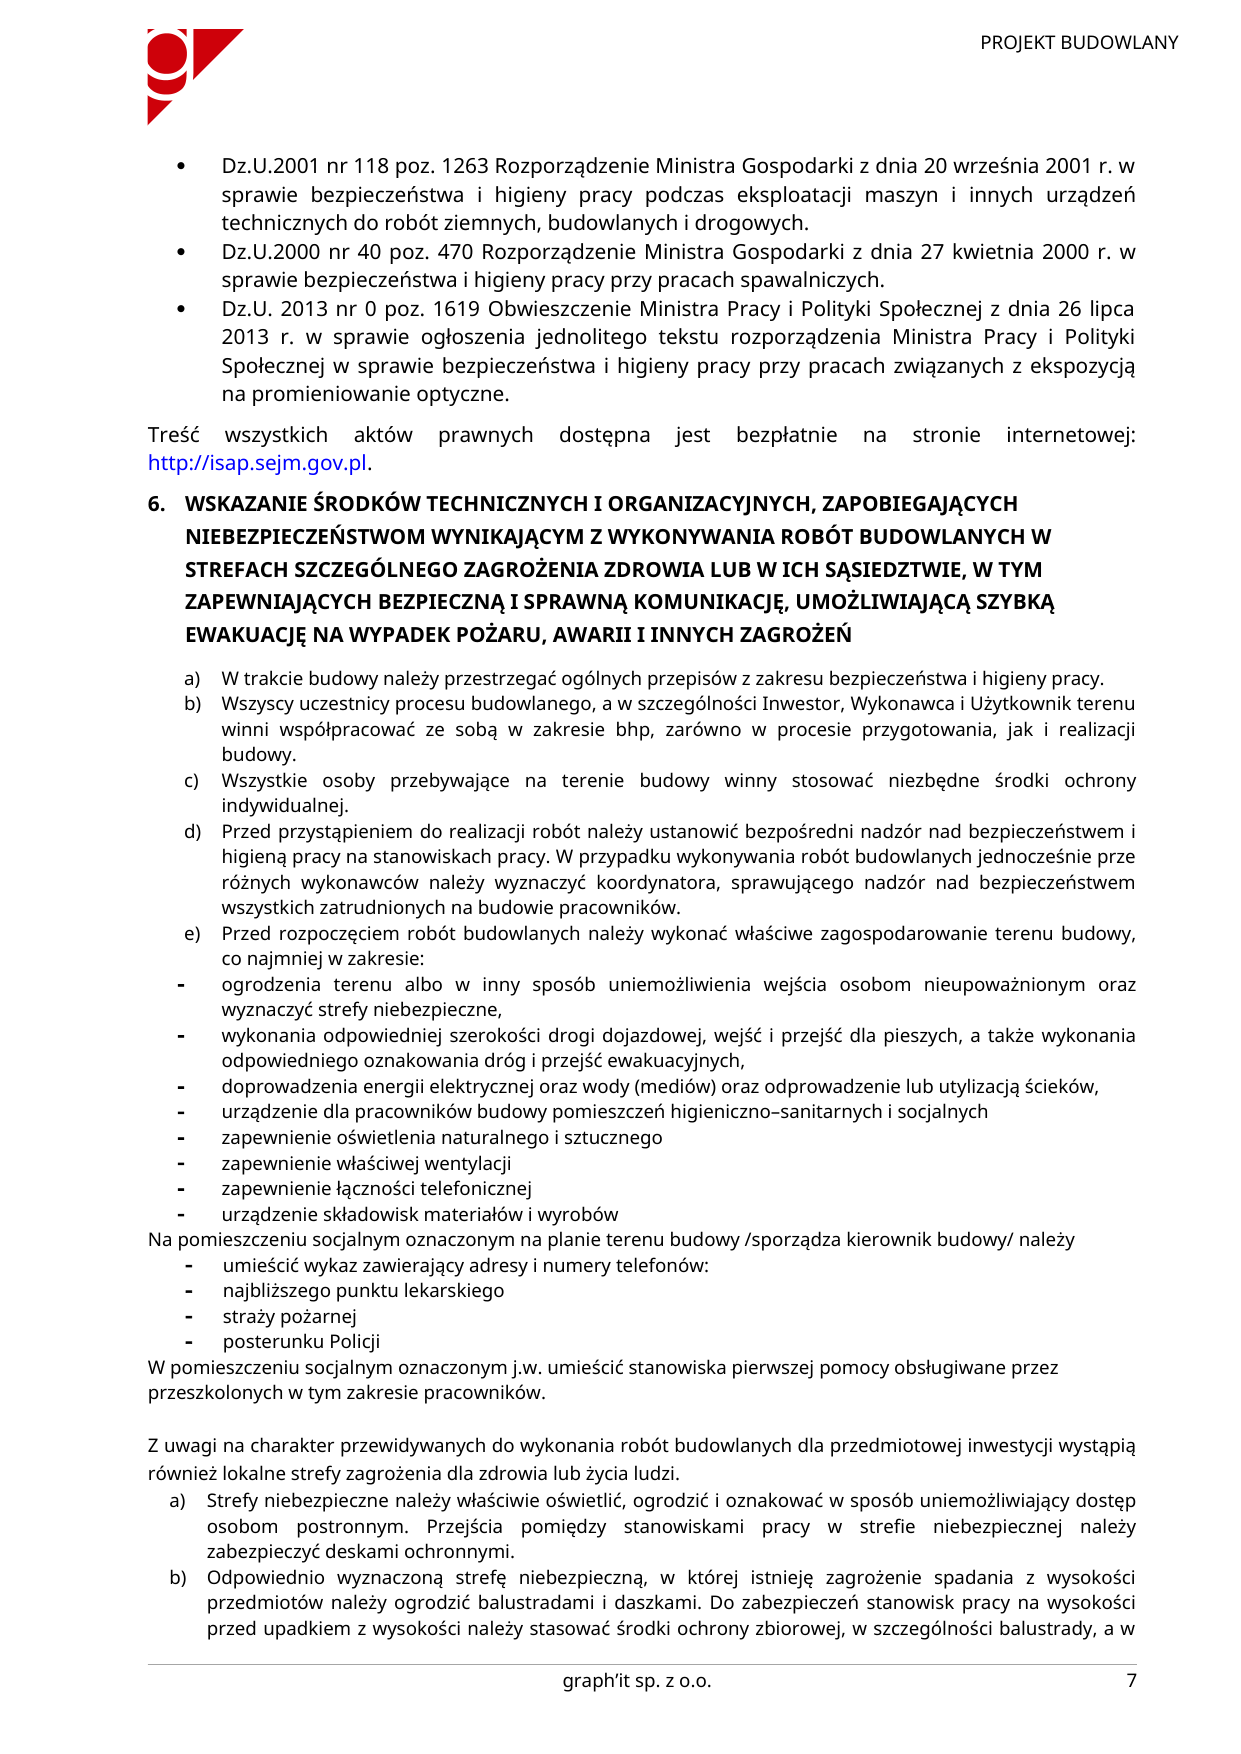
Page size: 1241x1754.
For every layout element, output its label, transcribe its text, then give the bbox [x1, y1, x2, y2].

picture [147, 29, 245, 126]
list urządzenie składowisk materiałów i wyrobów [177, 1201, 1137, 1226]
list wykonania odpowiedniej szerokości drogi dojazdowej, wejść i przejść dla pieszych, a także wykonania odpowiedniego oznakowania dróg i przejść ewakuacyjnych, [177, 1022, 1137, 1073]
list zapewnienie oświetlenia naturalnego i sztucznego [177, 1124, 1137, 1150]
list najbliższego punktu lekarskiego [185, 1277, 1137, 1303]
list Strefy niebezpieczne należy właściwie oświetlić, ogrodzić i oznakować w sposób uniemożliwiający dostęp osobom postronnym. Przejścia pomiędzy stanowiskami pracy w strefie niebezpiecznej należy zabezpieczyć deskami ochronnymi. [169, 1488, 1137, 1564]
list zapewnienie właściwej wentylacji [177, 1150, 1137, 1175]
text Na pomieszczeniu socjalnym oznaczonym na planie terenu budowy /sporządza kierownik budowy/ należy [148, 1226, 1137, 1252]
list zapewnienie łączności telefonicznej [177, 1175, 1137, 1201]
text W pomieszczeniu socjalnym oznaczonym j.w. umieścić stanowiska pierwszej pomocy obsługiwane przez [148, 1354, 1137, 1379]
list Wszyscy uczestnicy procesu budowlanego, a w szczególności Inwestor, Wykonawca i Użytkownik terenu winni współpracować ze sobą w zakresie bhp, zarówno w procesie przygotowania, jak i realizacji budowy. [184, 691, 1137, 767]
list Przed przystąpieniem do realizacji robót należy ustanowić bezpośredni nadzór nad bezpieczeństwem i higieną pracy na stanowiskach pracy. W przypadku wykonywania robót budowlanych jednocześnie prze różnych wykonawców należy wyznaczyć koordynatora, sprawującego nadzór nad bezpieczeństwem wszystkich zatrudnionych na budowie pracowników. [184, 818, 1137, 920]
text Dz.U.2001 nr 118 poz. 1263 Rozporządzenie Ministra Gospodarki z dnia 20 września 2001 r. w sprawie bezpieczeństwa i higieny pracy podczas eksploatacji maszyn i innych urządzeń technicznych do robót ziemnych, budowlanych i drogowych. [177, 152, 1137, 237]
list Przed rozpoczęciem robót budowlanych należy wykonać właściwe zagospodarowanie terenu budowy, co najmniej w zakresie: [184, 920, 1137, 971]
text Dz.U. 2013 nr 0 poz. 1619 Obwieszczenie Ministra Pracy i Polityki Społecznej z dnia 26 lipca 2013 r. w sprawie ogłoszenia jednolitego tekstu rozporządzenia Ministra Pracy i Polityki Społecznej w sprawie bezpieczeństwa i higieny pracy przy pracach związanych z ekspozycją na promieniowanie optyczne. [177, 294, 1137, 408]
list ogrodzenia terenu albo w inny sposób uniemożliwienia wejścia osobom nieupoważnionym oraz wyznaczyć strefy niebezpieczne, [177, 971, 1137, 1022]
text Treść wszystkich aktów prawnych dostępna jest bezpłatnie na stronie internetowej: http://isap.sejm.gov.pl. [148, 420, 1137, 477]
list W trakcie budowy należy przestrzegać ogólnych przepisów z zakresu bezpieczeństwa i higieny pracy. [184, 665, 1137, 691]
text Wskazanie środków technicznych i organizacyjnych, zapobiegających niebezpieczeństwom wynikającym z wykonywania robót budowlanych w strefach szczególnego zagrożenia zdrowia lub w ich sąsiedztwie, w tym zapewniających bezpieczną i sprawną komunikację, umożliwiającą szybką ewakuację na wypadek pożaru, awarii i innych zagrożeń [148, 489, 1137, 648]
text Dz.U.2000 nr 40 poz. 470 Rozporządzenie Ministra Gospodarki z dnia 27 kwietnia 2000 r. w sprawie bezpieczeństwa i higieny pracy przy pracach spawalniczych. [177, 237, 1137, 294]
list umieścić wykaz zawierający adresy i numery telefonów: [185, 1252, 1137, 1277]
list straży pożarnej [185, 1303, 1137, 1328]
list Wszystkie osoby przebywające na terenie budowy winny stosować niezbędne środki ochrony indywidualnej. [184, 767, 1137, 818]
list posterunku Policji [185, 1328, 1137, 1354]
list urządzenie dla pracowników budowy pomieszczeń higieniczno–sanitarnych i socjalnych [177, 1099, 1137, 1124]
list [169, 1564, 1137, 1641]
text przeszkolonych w tym zakresie pracowników. [148, 1379, 1137, 1405]
list doprowadzenia energii elektrycznej oraz wody (mediów) oraz odprowadzenie lub utylizacją ścieków, [177, 1073, 1137, 1099]
text Z uwagi na charakter przewidywanych do wykonania robót budowlanych dla przedmiotowej inwestycji wystąpią również lokalne strefy zagrożenia dla zdrowia lub życia ludzi. [148, 1433, 1137, 1486]
